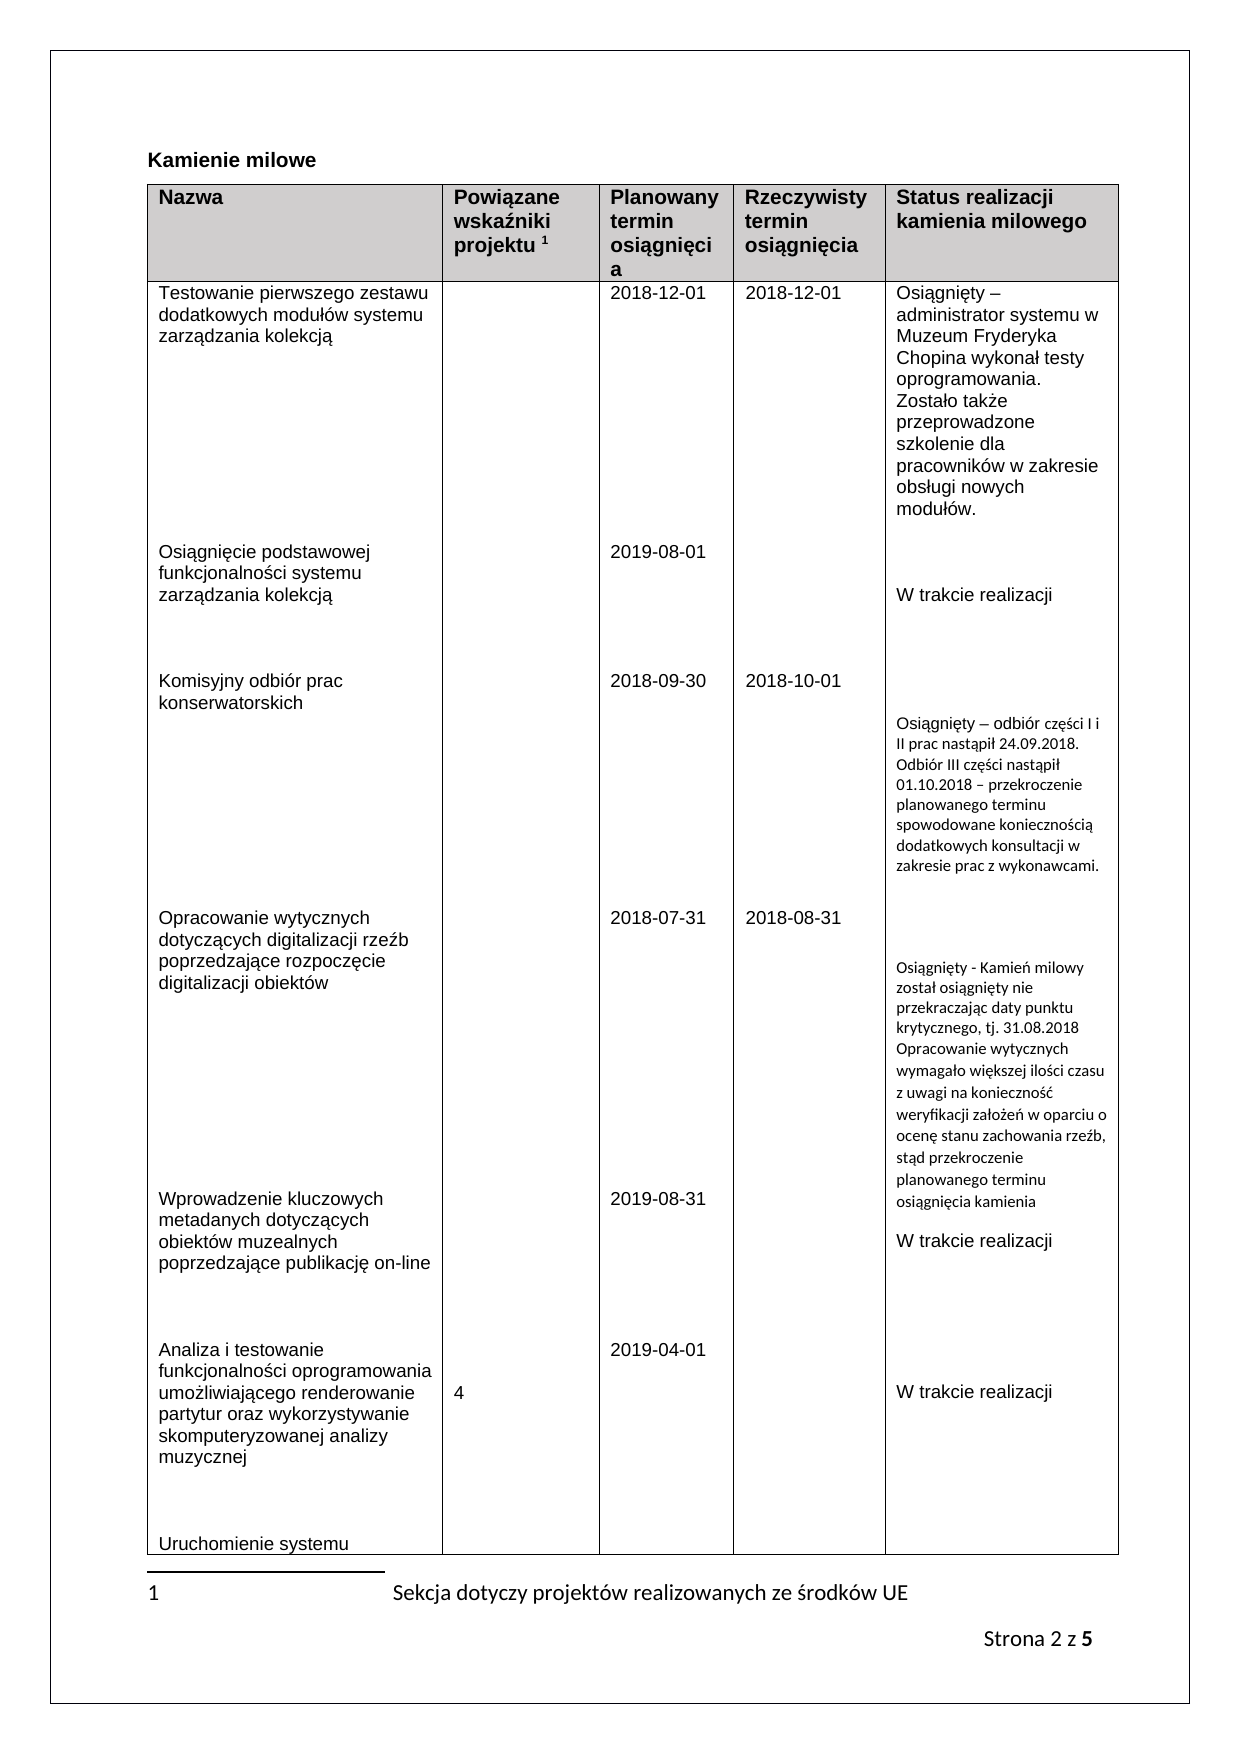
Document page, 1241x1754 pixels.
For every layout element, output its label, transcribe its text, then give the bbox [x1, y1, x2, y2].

table_header Nazwa [148, 185, 442, 281]
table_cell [148, 282, 442, 1554]
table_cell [886, 282, 1118, 1554]
table_header Powiązane wskaźniki projektu [443, 185, 599, 281]
table_cell 4 1, 6 [443, 282, 599, 1554]
text Kamienie milowe [147, 147, 1093, 171]
table_header Rzeczywisty termin osiągnięcia [734, 185, 885, 281]
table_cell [734, 282, 885, 1554]
table_header Status realizacji kamienia milowego [886, 185, 1118, 281]
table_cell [600, 282, 733, 1554]
table_header Planowany termin osiągnięcia [600, 185, 733, 281]
